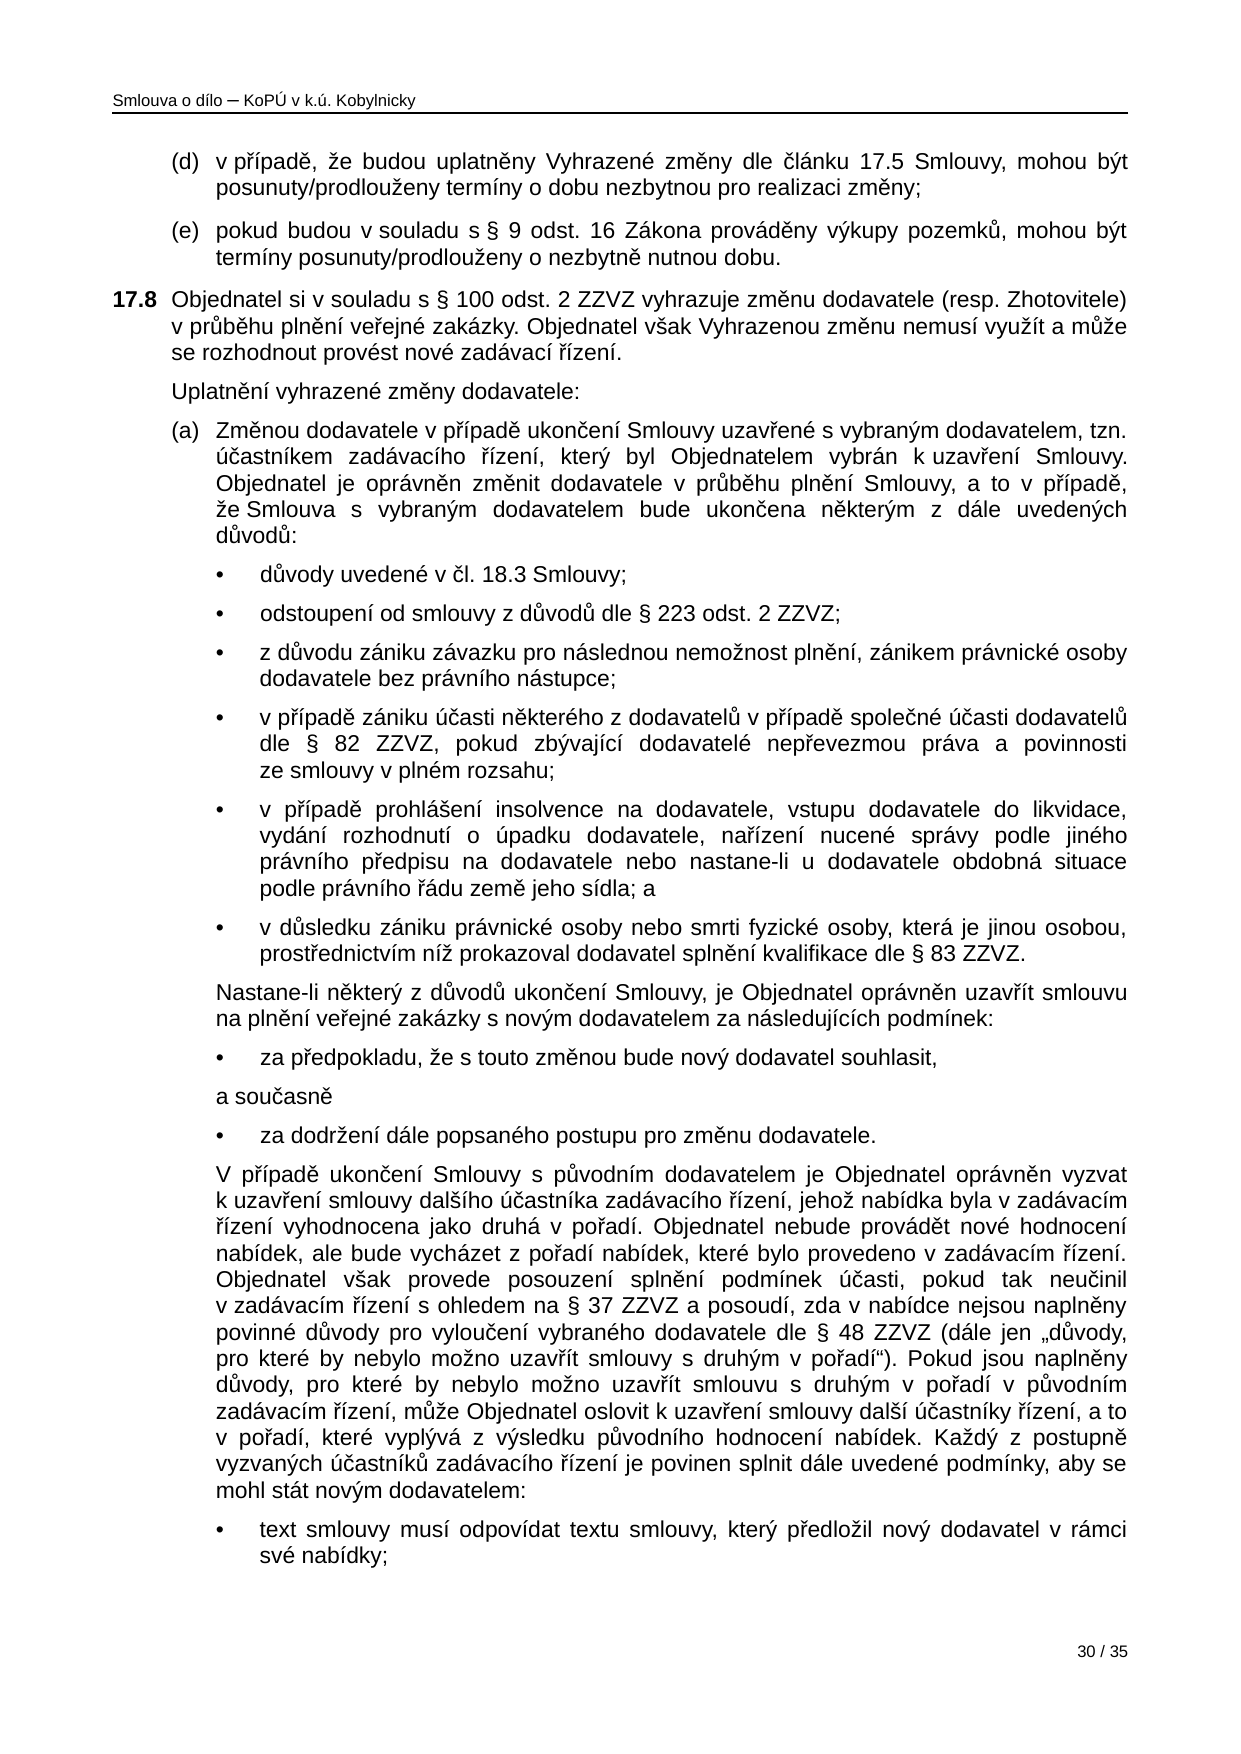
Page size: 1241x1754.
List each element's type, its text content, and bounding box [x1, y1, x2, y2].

text • v případě prohlášení insolvence na dodavatele, vstupu dodavatele do likvidace, vydání rozhodnutí o úpadku dodavatele, nařízení nucené správy podle jiného právního předpisu na dodavatele nebo nastane-li u dodavatele obdobná situace podle právního řádu země jeho sídla; a [216, 796, 1128, 901]
list Uplatnění vyhrazené změny dodavatele: [112, 378, 1128, 404]
text • v případě zániku účasti některého z dodavatelů v případě společné účasti dodavatelů dle § 82 ZZVZ, pokud zbývající dodavatelé nepřevezmou práva a povinnosti ze smlouvy v plném rozsahu; [216, 704, 1128, 783]
text Nastane-li některý z důvodů ukončení Smlouvy, je Objednatel oprávněn uzavřít smlouvu na plnění veřejné zakázky s novým dodavatelem za následujících podmínek: [216, 979, 1128, 1031]
text • v důsledku zániku právnické osoby nebo smrti fyzické osoby, která je jinou osobou, prostřednictvím níž prokazoval dodavatel splnění kvalifikace dle § 83 ZZVZ. [216, 913, 1128, 966]
text • důvody uvedené v čl. 18.3 Smlouvy; [216, 561, 1128, 587]
text • odstoupení od smlouvy z důvodů dle § 223 odst. 2 ZZVZ; [216, 600, 1128, 626]
text • text smlouvy musí odpovídat textu smlouvy, který předložil nový dodavatel v rámci své nabídky; [216, 1516, 1128, 1568]
text V případě ukončení Smlouvy s původním dodavatelem je Objednatel oprávněn vyzvat k uzavření smlouvy dalšího účastníka zadávacího řízení, jehož nabídka byla v zadávacím řízení vyhodnocena jako druhá v pořadí. Objednatel nebude provádět nové hodnocení nabídek, ale bude vycházet z pořadí nabídek, které bylo provedeno v zadávacím řízení. Objednatel však provede posouzení splnění podmínek účasti, pokud tak neučinil v zadávacím řízení s ohledem na § 37 ZZVZ a posoudí, zda v nabídce nejsou naplněny povinné důvody pro vyloučení vybraného dodavatele dle § 48 ZZVZ (dále jen „důvody, pro které by nebylo možno uzavřít smlouvy s druhým v pořadí“). Pokud jsou naplněny důvody, pro které by nebylo možno uzavřít smlouvu s druhým v pořadí v původním zadávacím řízení, může Objednatel oslovit k uzavření smlouvy další účastníky řízení, a to v pořadí, které vyplývá z výsledku původního hodnocení nabídek. Každý z postupně vyzvaných účastníků zadávacího řízení je povinen splnit dále uvedené podmínky, aby se mohl stát novým dodavatelem: [216, 1161, 1128, 1503]
text Objednatel si v souladu s § 100 odst. 2 ZZVZ vyhrazuje změnu dodavatele (resp. Zhotovitele) v průběhu plnění veřejné zakázky. Objednatel však Vyhrazenou změnu nemusí využít a může se rozhodnout provést nové zadávací řízení. [112, 286, 1128, 366]
text • za předpokladu, že s touto změnou bude nový dodavatel souhlasit, [216, 1044, 1128, 1070]
text a současně [186, 1083, 1128, 1109]
list pokud budou v souladu s § 9 odst. 16 Zákona prováděny výkupy pozemků, mohou být termíny posunuty/prodlouženy o nezbytně nutnou dobu. [171, 217, 1128, 270]
list Změnou dodavatele v případě ukončení Smlouvy uzavřené s vybraným dodavatelem, tzn. účastníkem zadávacího řízení, který byl Objednatelem vybrán k uzavření Smlouvy. Objednatel je oprávněn změnit dodavatele v průběhu plnění Smlouvy, a to v případě, že Smlouva s vybraným dodavatelem bude ukončena některým z dále uvedených důvodů: [171, 417, 1128, 549]
text • z důvodu zániku závazku pro následnou nemožnost plnění, zánikem právnické osoby dodavatele bez právního nástupce; [216, 639, 1128, 692]
list v případě, že budou uplatněny Vyhrazené změny dle článku 17.5 Smlouvy, mohou být posunuty/prodlouženy termíny o dobu nezbytnou pro realizaci změny; [171, 148, 1128, 200]
text • za dodržení dále popsaného postupu pro změnu dodavatele. [216, 1122, 1128, 1148]
